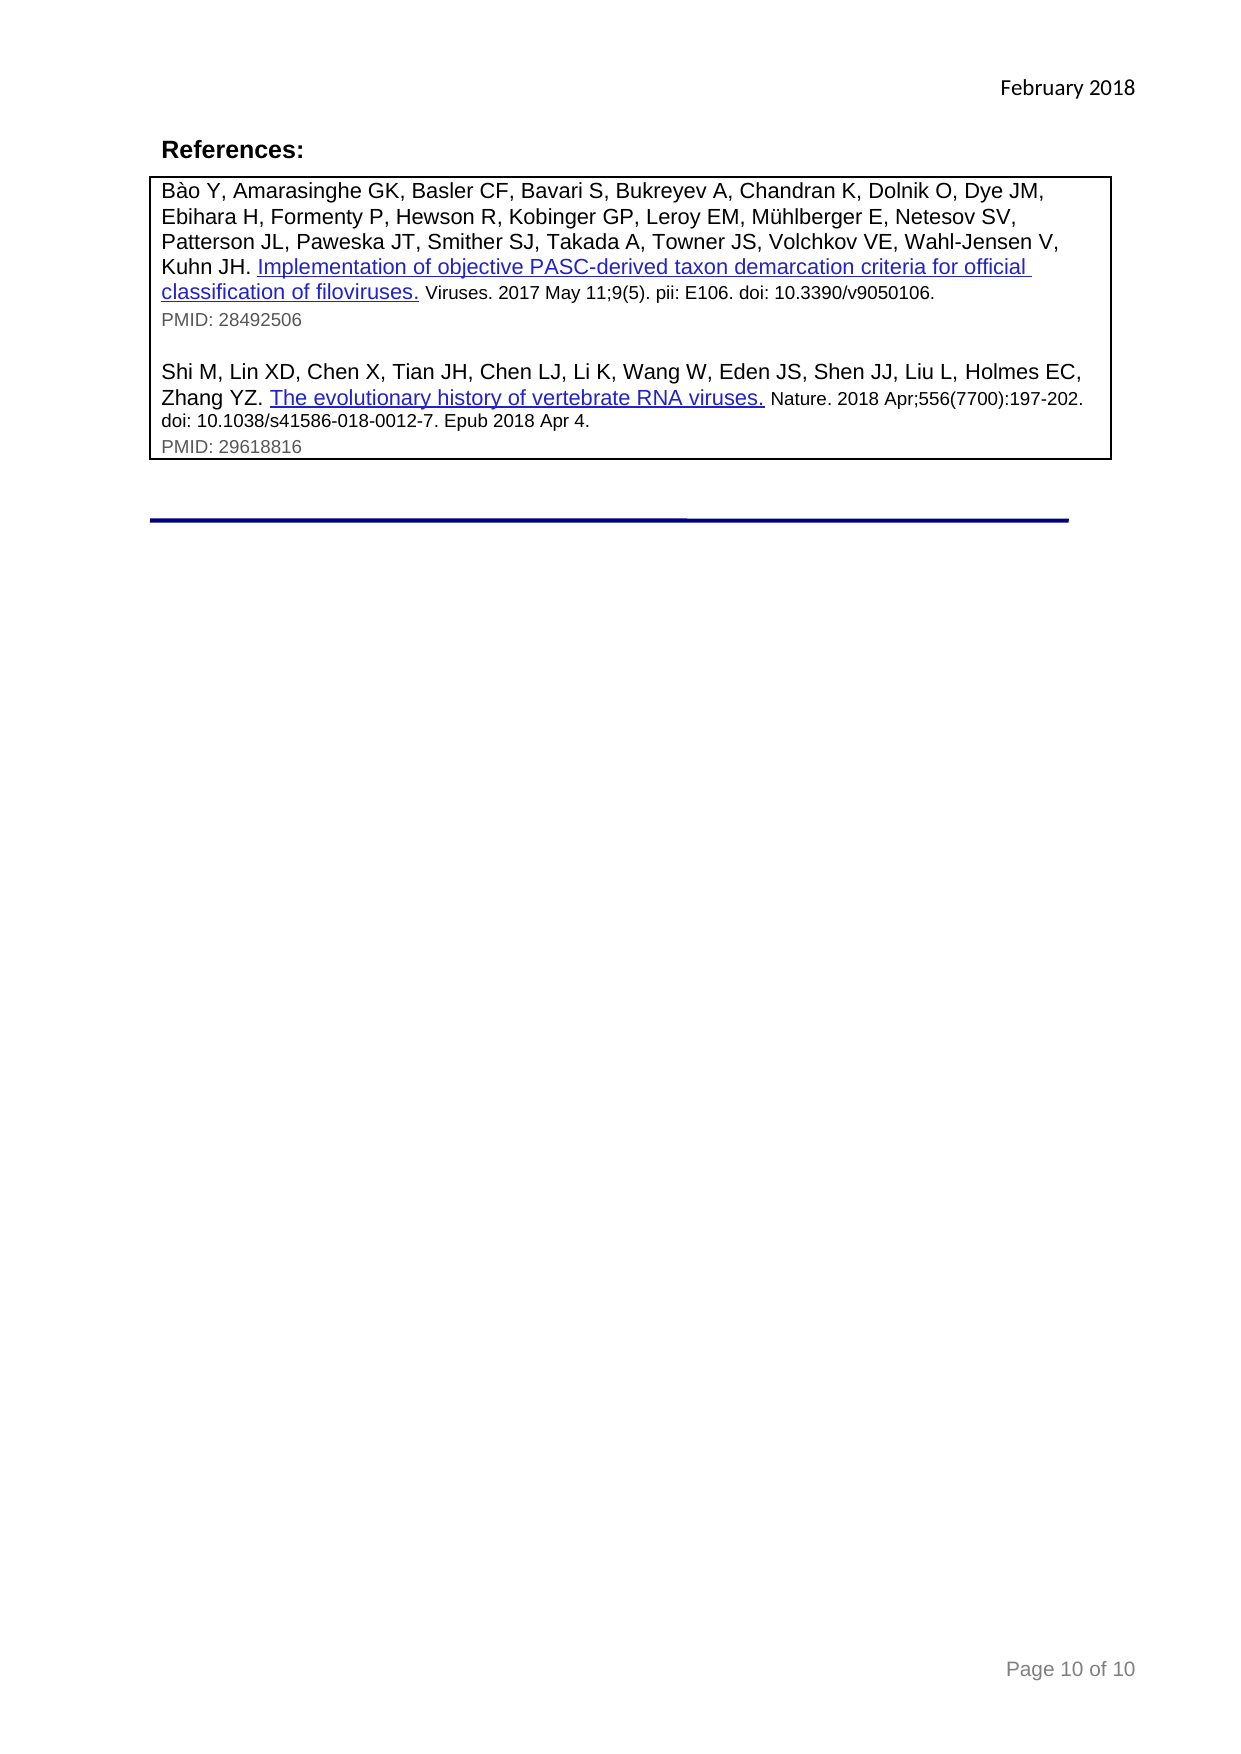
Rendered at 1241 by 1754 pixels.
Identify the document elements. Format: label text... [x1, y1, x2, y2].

table_cell Bào Y, Amarasinghe GK, Basler CF, Bavari S, Bukreyev A, Chandran K, Dolnik O, Dye JM, Ebihara H, Formenty P, Hewson R, Kobinger GP, Leroy EM, Mühlberger E, Netesov SV, Patterson JL, Paweska JT, Smither SJ, Takada A, Towner JS, Volchkov VE, Wahl-Jensen V, Kuhn JH. Implementation of objective PASC-derived taxon demarcation criteria for official classification of filoviruses. Viruses. 2017 May 11;9(5). pii: E106. doi: 10.3390/v9050106. PMID: 28492506 Shi M, Lin XD, Chen X, Tian JH, Chen LJ, Li K, Wang W, Eden JS, Shen JJ, Liu L, Holmes EC, Zhang YZ. The evolutionary history of vertebrate RNA viruses. Nature. 2018 Apr;556(7700):197-202. doi: 10.1038/s41586-018-0012-7. Epub 2018 Apr 4. PMID: 29618816 [151, 178, 1110, 457]
table_header References: [150, 135, 1111, 176]
